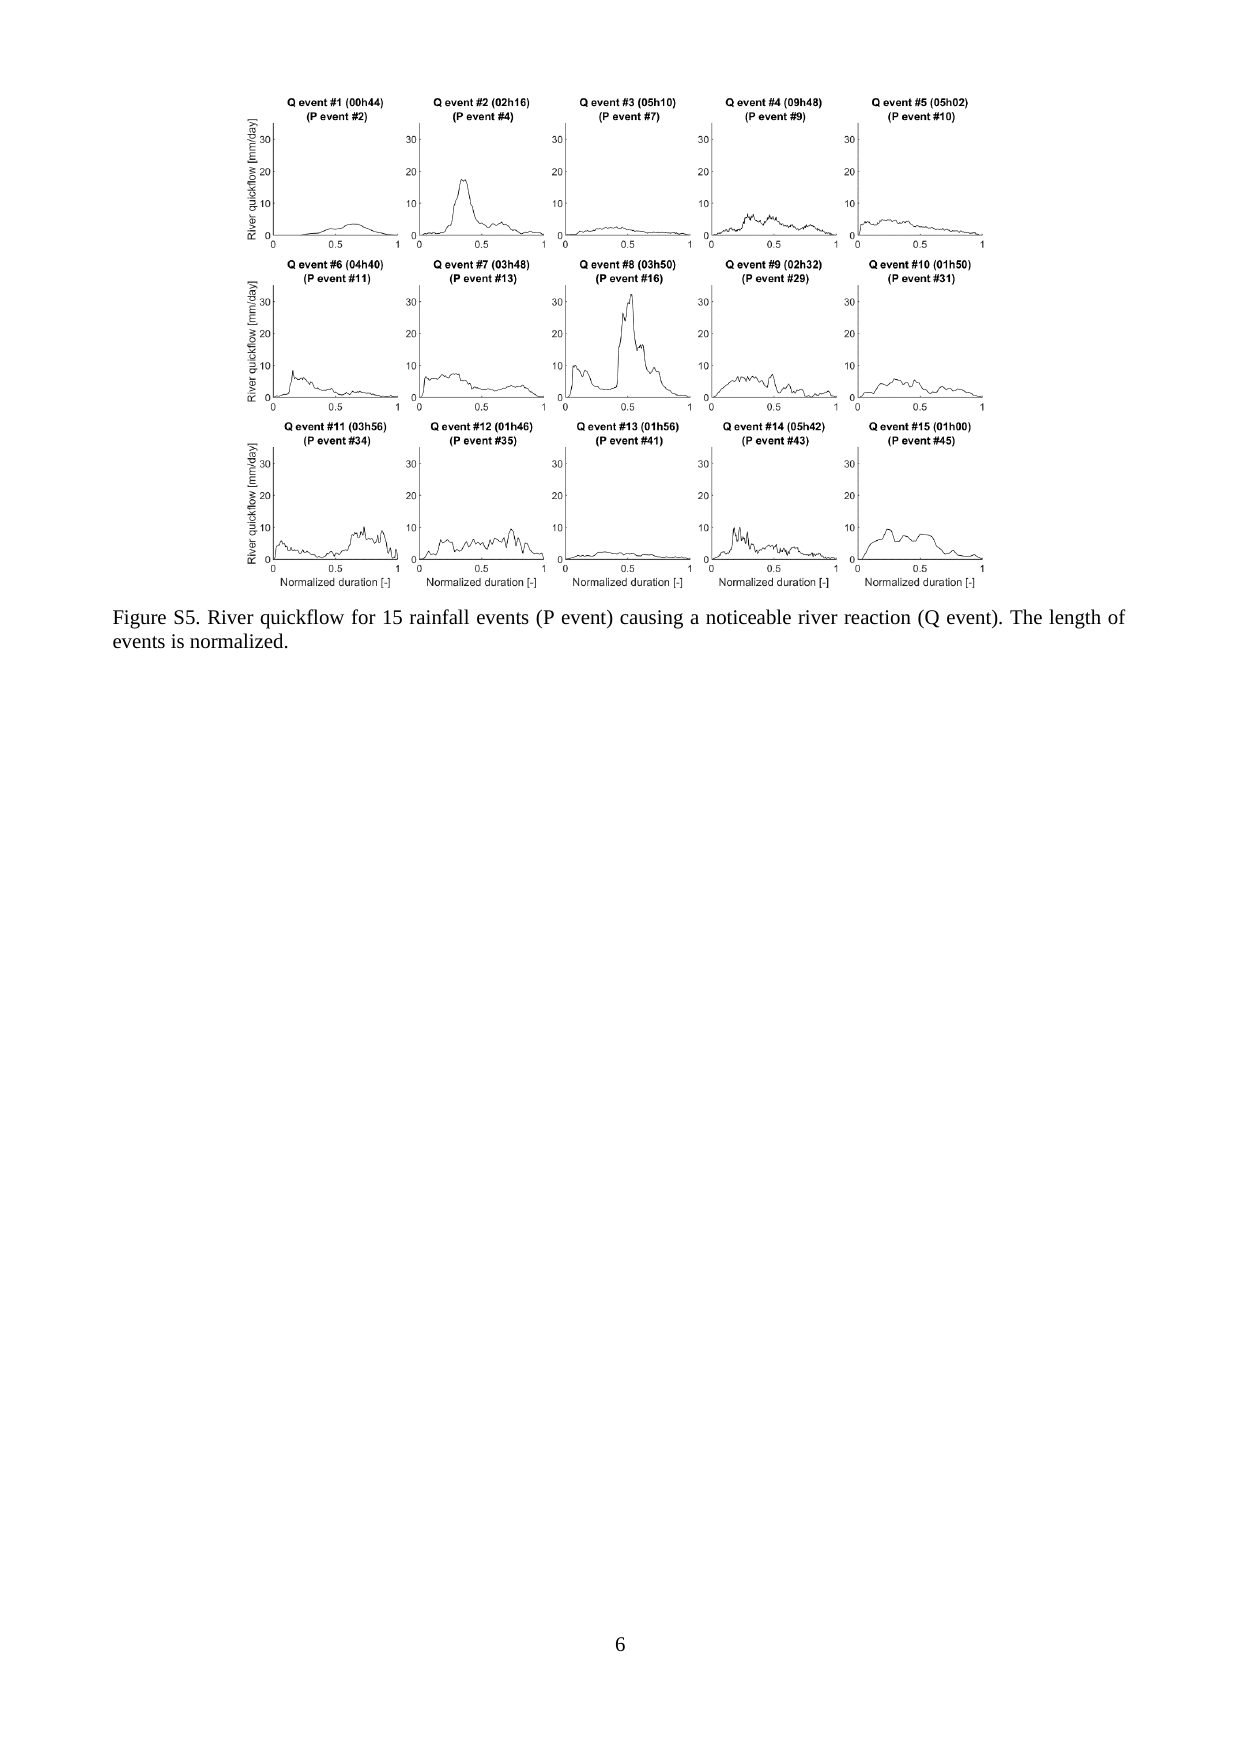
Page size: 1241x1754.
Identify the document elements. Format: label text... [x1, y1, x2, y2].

text Figure S5. River quickflow for 15 rainfall events (P event) causing a noticeable river reaction (Q event). The length of events is normalized. [112, 604, 1128, 653]
picture [221, 88, 1020, 593]
